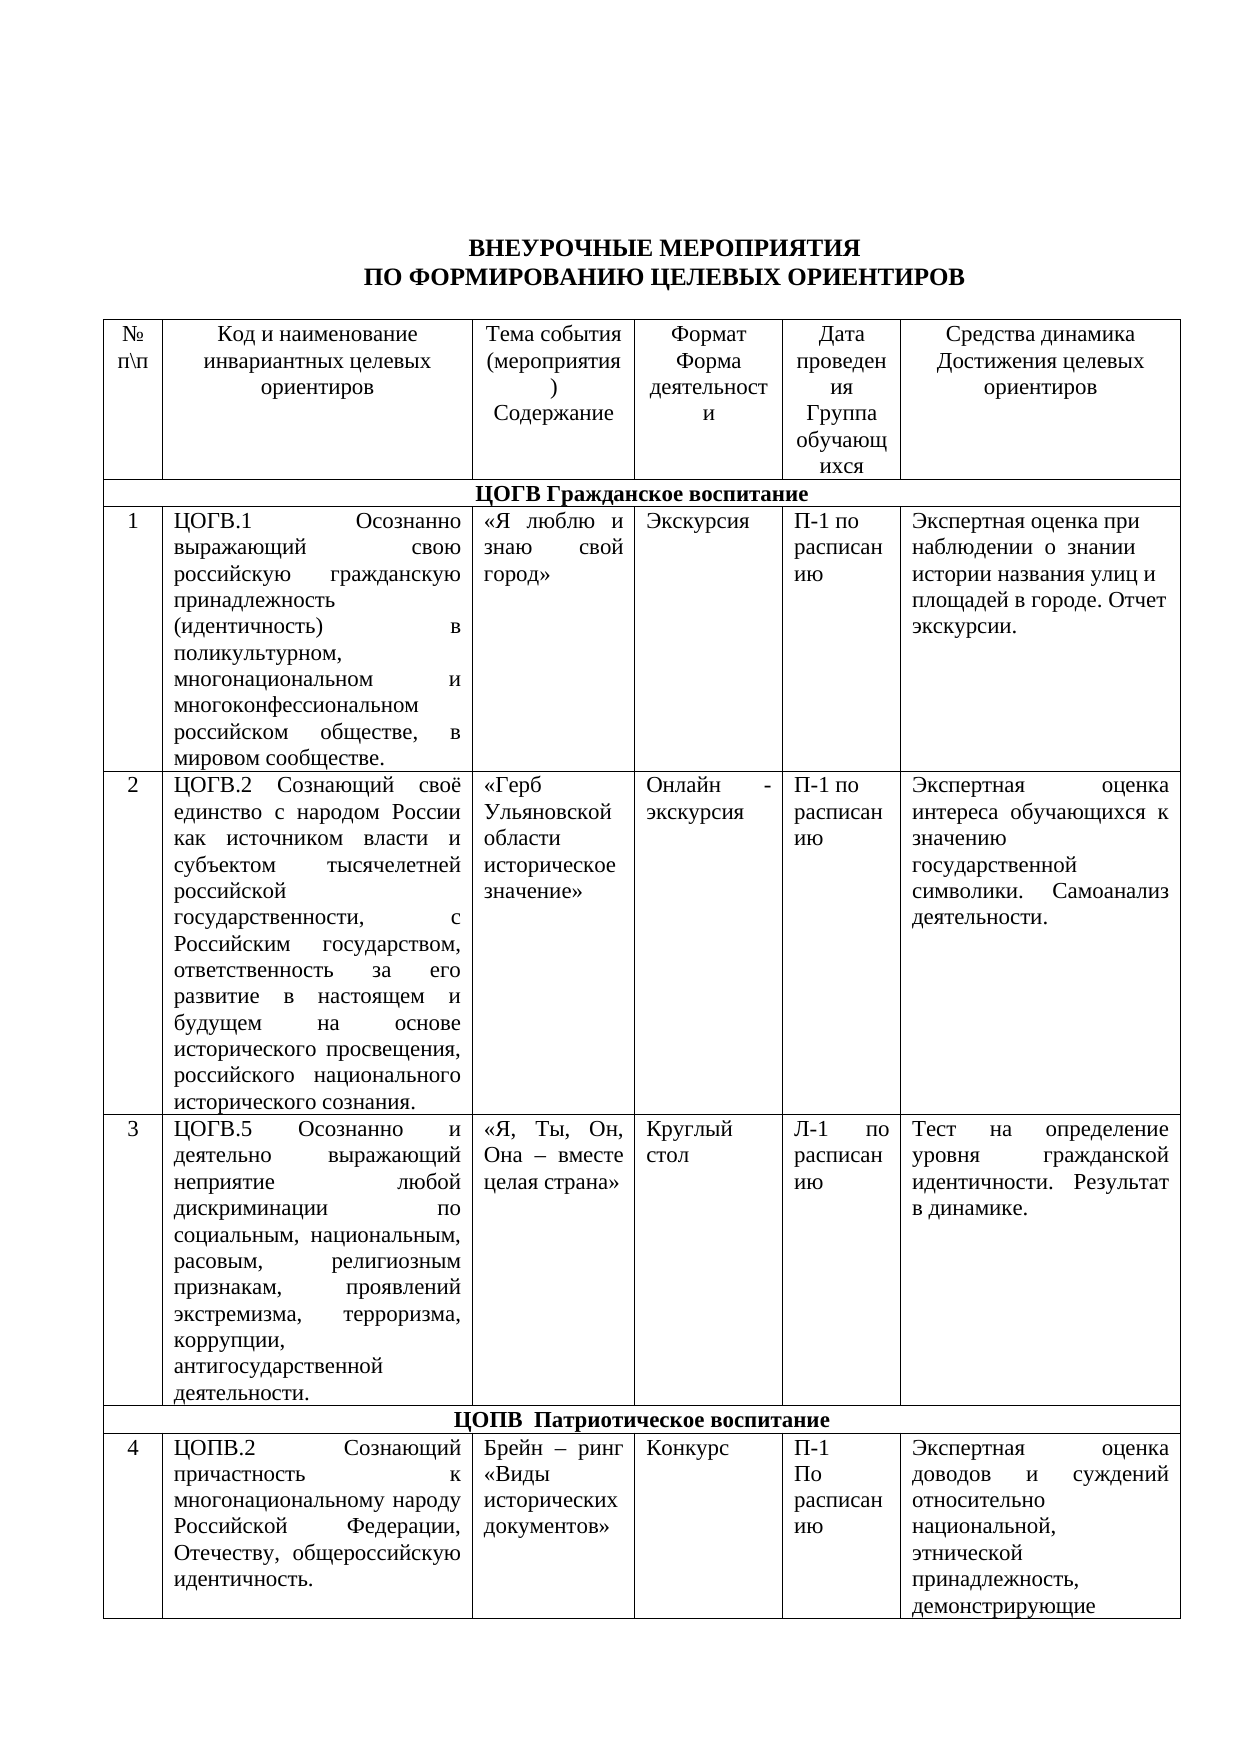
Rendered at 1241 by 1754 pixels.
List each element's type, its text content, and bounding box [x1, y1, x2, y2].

table_cell 4 [104, 1434, 162, 1618]
table_cell ЦОПВ Патриотическое воспитание [104, 1406, 1180, 1432]
table_cell Онлайн -экскурсия [635, 772, 782, 1114]
table_cell 2 [104, 772, 162, 1114]
table_cell Экспертная оценка интереса обучающихся к значению государственной символики. Самоанализ деятельности. [901, 772, 1180, 1114]
table_cell Конкурс [635, 1434, 782, 1618]
table_cell ЦОГВ.5 Осознанно и деятельно выражающий неприятие любой дискриминации по социальным, национальным, расовым, религиозным признакам, проявлений экстремизма, терроризма, коррупции, антигосударственной деятельности. [163, 1115, 472, 1405]
table_cell Тест на определение уровня гражданской идентичности. Результат в динамике. [901, 1115, 1180, 1405]
table_header № п\п [104, 320, 162, 478]
table_header Код и наименование инвариантных целевых ориентиров [163, 320, 472, 478]
table_cell 3 [104, 1115, 162, 1405]
table_cell 1 [104, 507, 162, 771]
table_cell Круглый стол [635, 1115, 782, 1405]
table_cell Экскурсия [635, 507, 782, 771]
table_header Средства динамика Достижения целевых ориентиров [901, 320, 1180, 478]
table_header Дата проведения Группа обучающихся [783, 320, 900, 478]
table_cell П-1 по расписанию [783, 772, 900, 1114]
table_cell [473, 1434, 634, 1618]
table_cell П-1 по расписанию [783, 507, 900, 771]
table_cell «Герб Ульяновской области историческое значение» [473, 772, 634, 1114]
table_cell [901, 1434, 1180, 1618]
text ВНЕУРОЧНЫЕ МЕРОПРИЯТИЯ [177, 233, 1152, 262]
table_cell Л-1 по расписанию [783, 1115, 900, 1405]
table_cell ЦОГВ.2 Сознающий своё единство с народом России как источником власти и субъектом тысячелетней российской государственности, с Российским государством, ответственность за его развитие в настоящем и будущем на основе исторического просвещения, российского национального исторического сознания. [163, 772, 472, 1114]
table_cell П-1 По расписанию [783, 1434, 900, 1618]
table_cell «Я люблю и знаю свой город» [473, 507, 634, 771]
text ПО ФОРМИРОВАНИЮ ЦЕЛЕВЫХ ОРИЕНТИРОВ [177, 262, 1152, 291]
table_cell Экспертная оценка при наблюдении о знании истории названия улиц и площадей в городе. Отчет экскурсии. [901, 507, 1180, 771]
table_header Тема события (мероприятия) Содержание [473, 320, 634, 478]
table_cell «Я, Ты, Он, Она – вместе целая страна» [473, 1115, 634, 1405]
table_cell ЦОГВ Гражданское воспитание [104, 480, 1180, 506]
table_header Формат Форма деятельности [635, 320, 782, 478]
table_cell ЦОГВ.1 Осознанно выражающий свою российскую гражданскую принадлежность (идентичность) в поликультурном, многонациональном и многоконфессиональном российском обществе, в мировом сообществе. [163, 507, 472, 771]
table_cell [163, 1434, 472, 1618]
